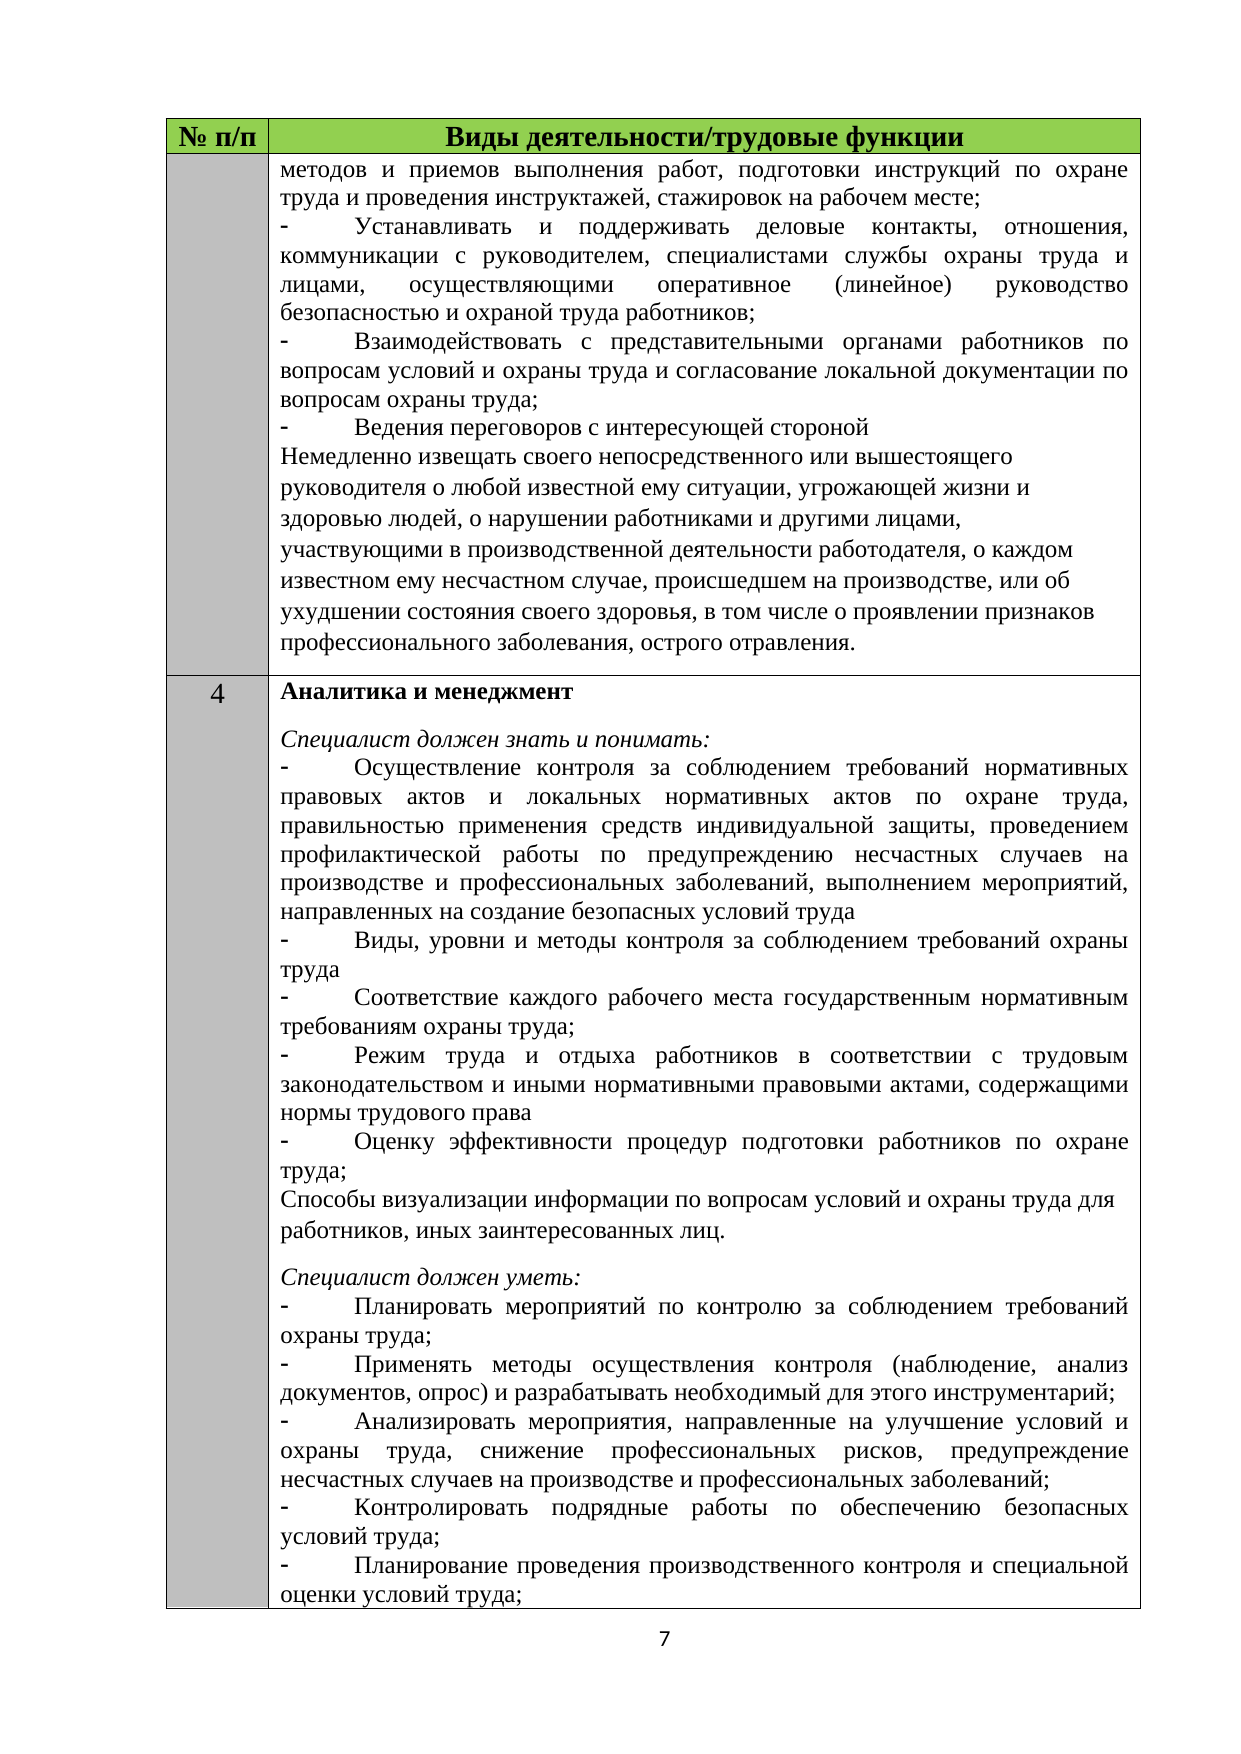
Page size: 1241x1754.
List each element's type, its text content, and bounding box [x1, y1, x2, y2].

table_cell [269, 676, 1140, 1607]
table_cell 3 [167, 154, 268, 675]
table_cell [269, 154, 1140, 675]
table_header Виды деятельности/трудовые функции [269, 119, 1140, 153]
table_cell 4 [167, 676, 268, 1607]
table_header № п/п [167, 119, 268, 153]
